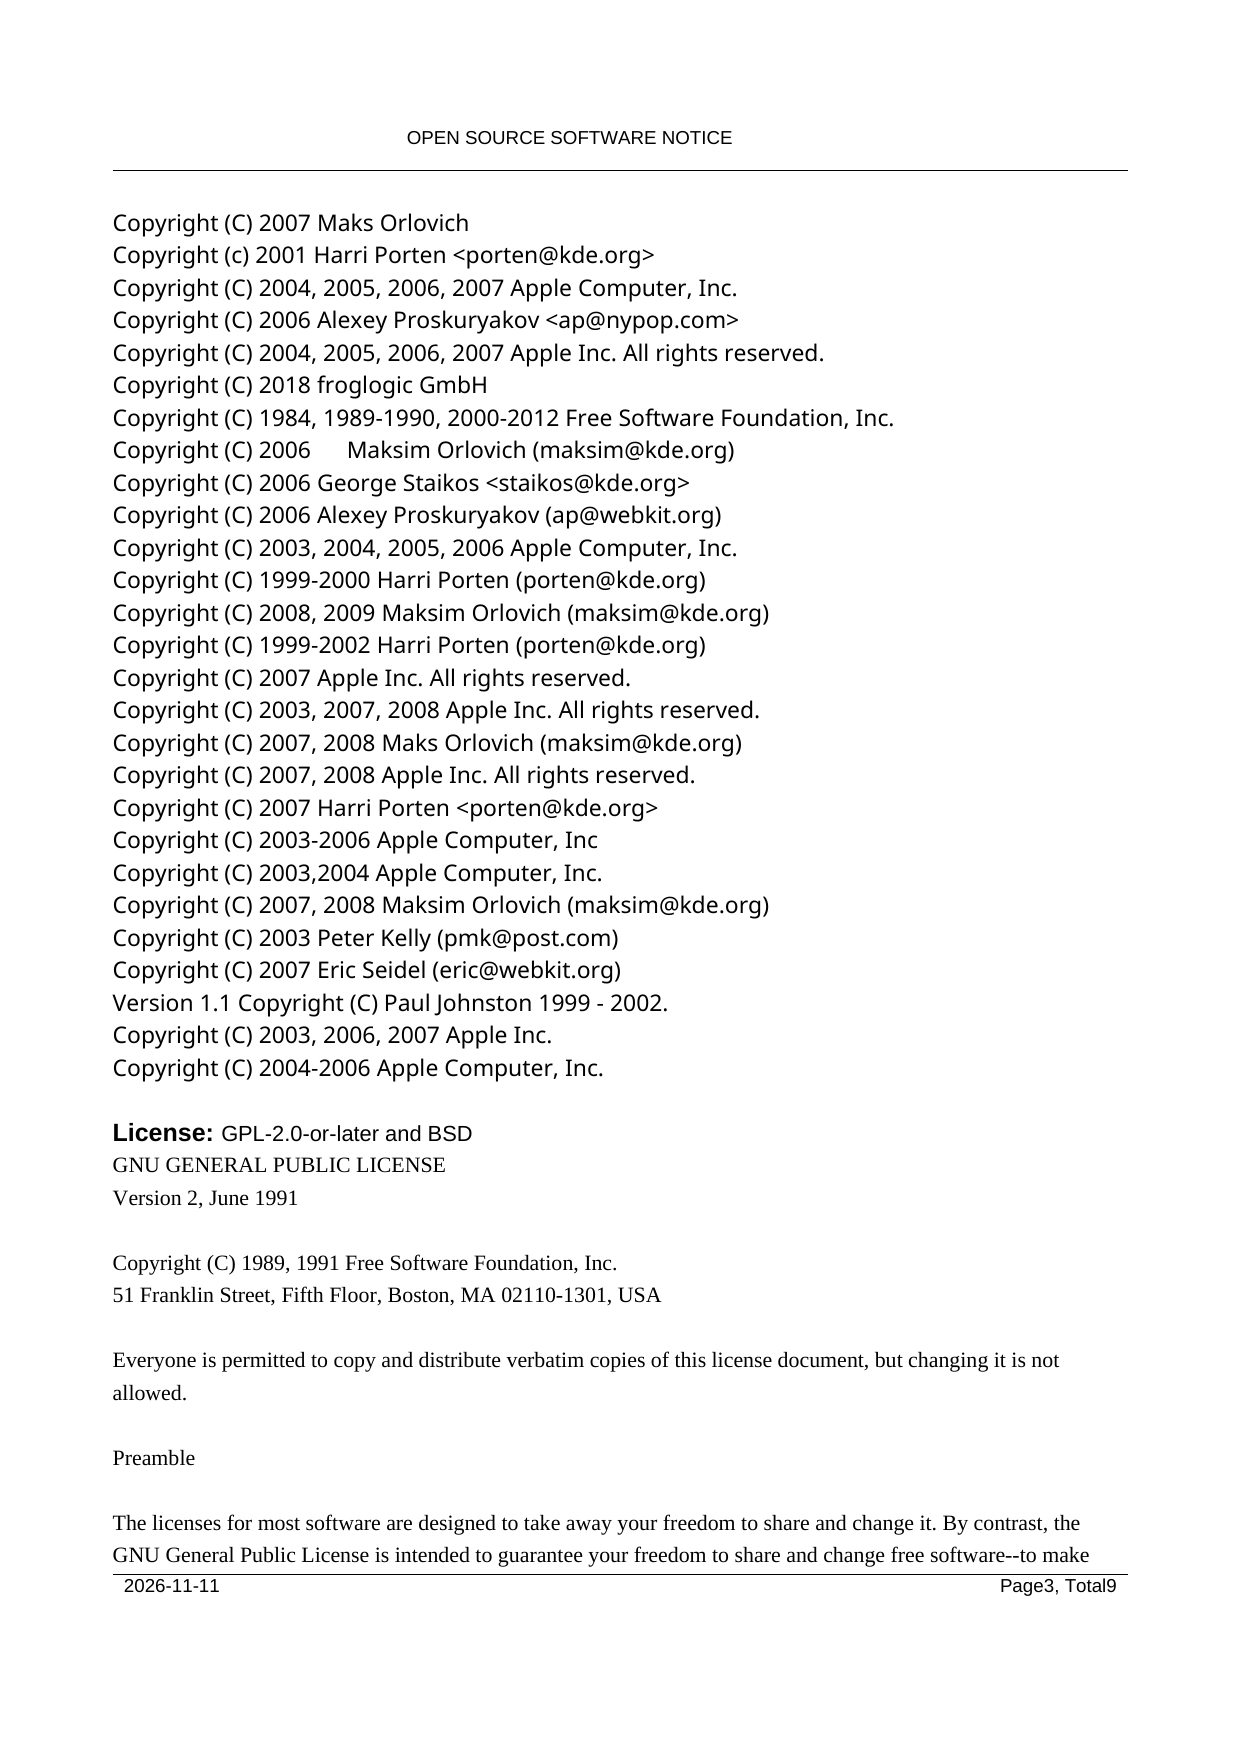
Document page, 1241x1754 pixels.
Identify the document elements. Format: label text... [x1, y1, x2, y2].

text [112, 1149, 1128, 1571]
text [112, 206, 1128, 1116]
text License: GPL-2.0-or-later and BSD [112, 1116, 1128, 1149]
